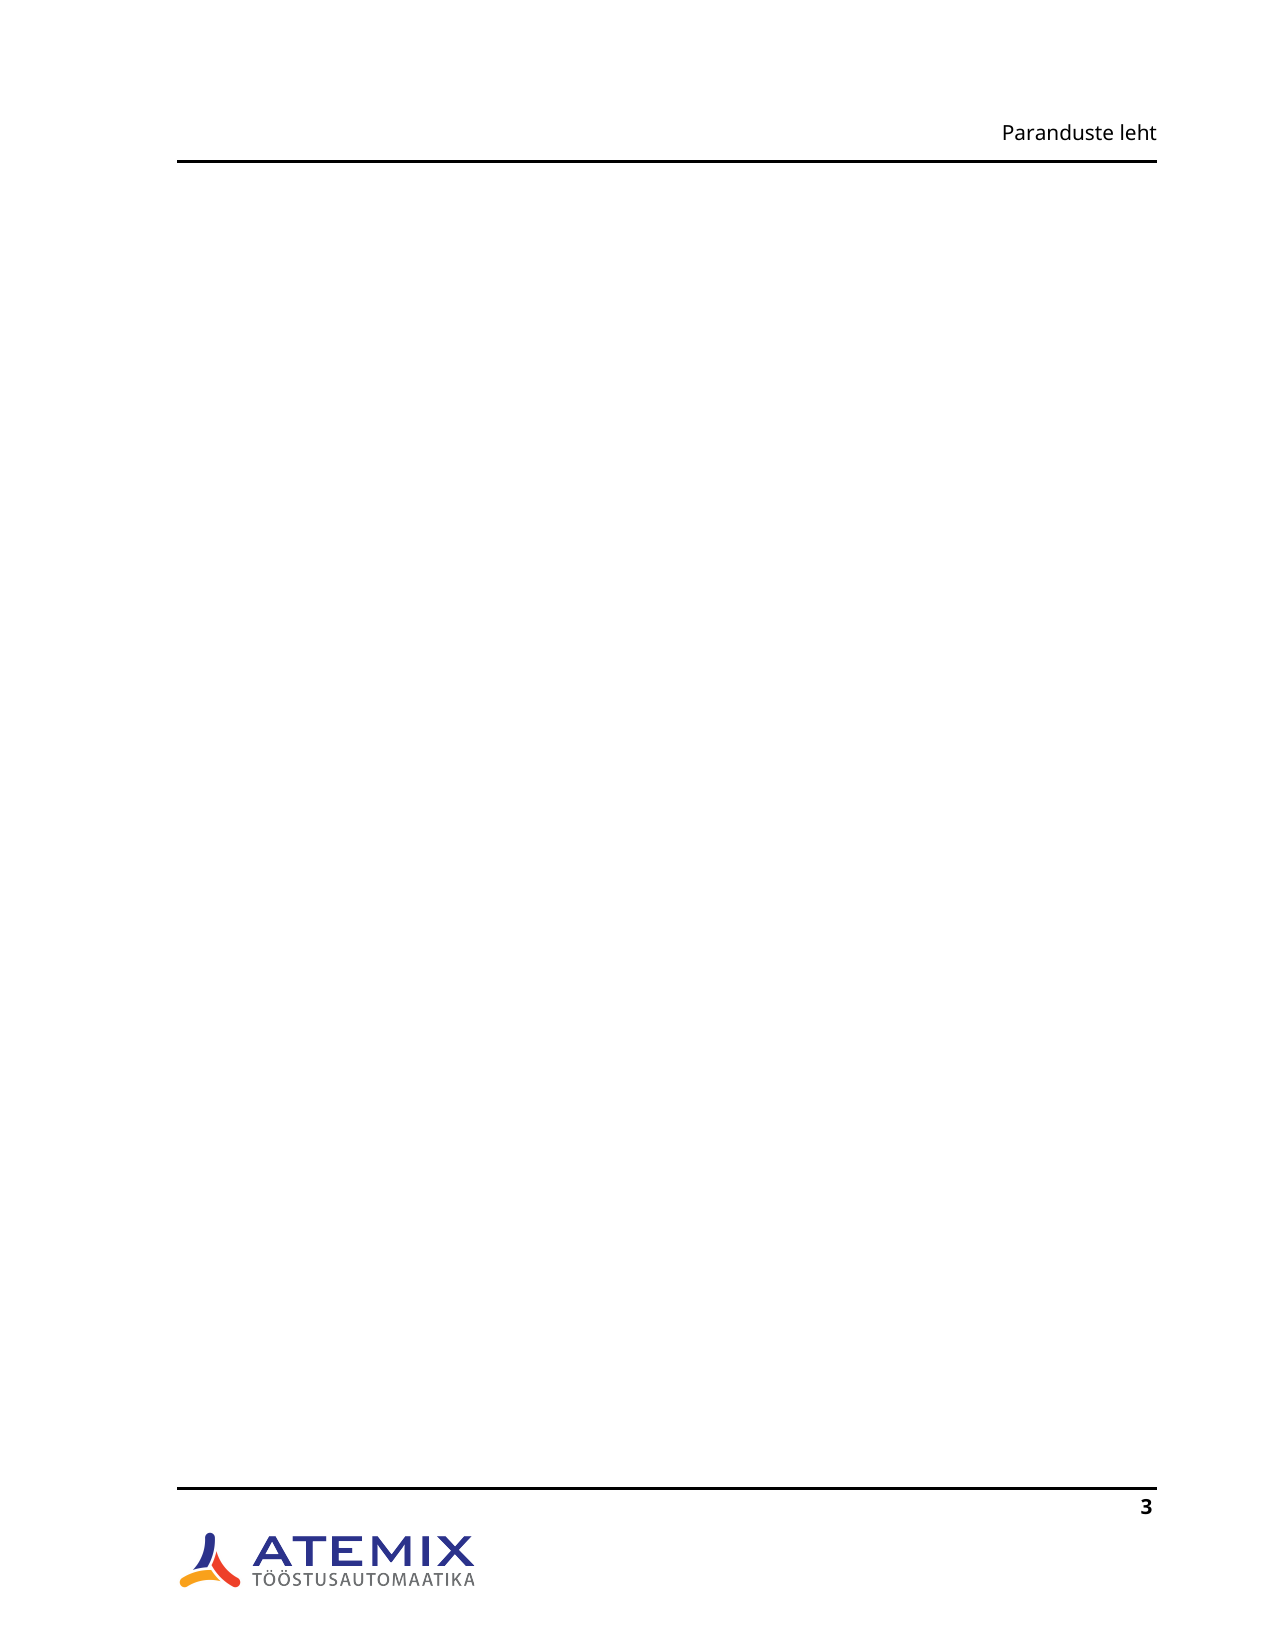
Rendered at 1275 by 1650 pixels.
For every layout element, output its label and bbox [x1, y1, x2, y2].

picture [177, 1530, 475, 1590]
